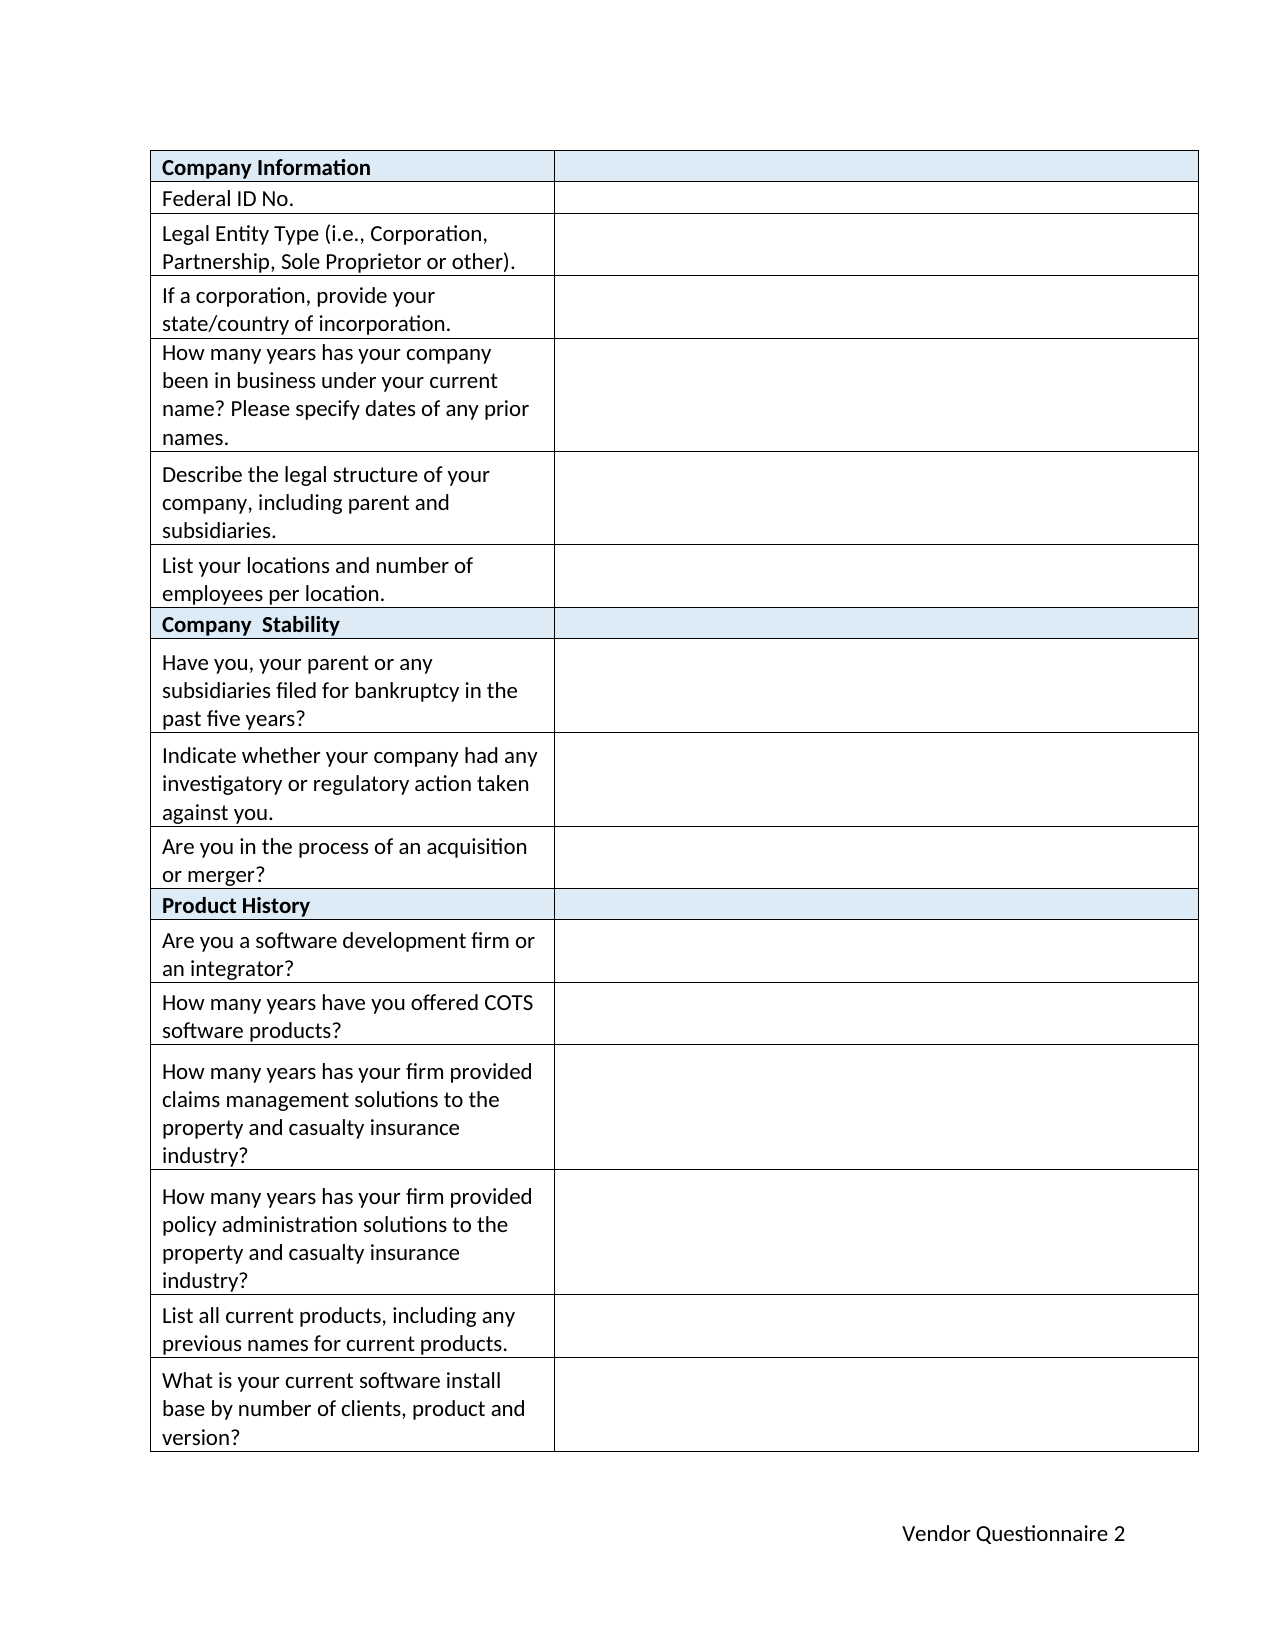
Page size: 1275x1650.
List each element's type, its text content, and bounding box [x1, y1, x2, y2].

table_cell Company Stability [151, 608, 554, 638]
table_cell [555, 920, 1198, 982]
table_cell [555, 1170, 1198, 1294]
table_cell [555, 545, 1198, 607]
table_cell Are you a software development firm or an integrator? [151, 920, 554, 982]
table_cell How many years has your company been in business under your current name? Please specify dates of any prior names. [151, 339, 554, 451]
table_cell [555, 983, 1198, 1044]
table_cell [555, 182, 1198, 212]
table_cell Product History [151, 889, 554, 919]
table_cell Have you, your parent or any subsidiaries filed for bankruptcy in the past five years? [151, 639, 554, 732]
table_header Company Information [151, 151, 554, 181]
table_cell Federal ID No. [151, 182, 554, 212]
table_cell [555, 339, 1198, 451]
table_cell How many years has your firm provided claims management solutions to the property and casualty insurance industry? [151, 1045, 554, 1169]
table_cell Legal Entity Type (i.e., Corporation, Partnership, Sole Proprietor or other). [151, 214, 554, 275]
table_cell [555, 608, 1198, 638]
table_cell [555, 827, 1198, 888]
table_cell [555, 1295, 1198, 1357]
table_cell [555, 1045, 1198, 1169]
table_cell List your locations and number of employees per location. [151, 545, 554, 607]
table_header [555, 151, 1198, 181]
table_cell If a corporation, provide your state/country of incorporation. [151, 276, 554, 337]
table_cell Indicate whether your company had any investigatory or regulatory action taken against you. [151, 733, 554, 826]
table_cell [555, 639, 1198, 732]
table_cell Are you in the process of an acquisition or merger? [151, 827, 554, 888]
table_cell [555, 276, 1198, 337]
table_cell What is your current software install base by number of clients, product and version? [151, 1358, 554, 1451]
table_cell List all current products, including any previous names for current products. [151, 1295, 554, 1357]
table_cell [555, 214, 1198, 275]
table_cell How many years has your firm provided policy administration solutions to the property and casualty insurance industry? [151, 1170, 554, 1294]
table_cell [555, 1358, 1198, 1451]
table_cell [555, 452, 1198, 544]
table_cell [555, 733, 1198, 826]
table_cell How many years have you offered COTS software products? [151, 983, 554, 1044]
table_cell Describe the legal structure of your company, including parent and subsidiaries. [151, 452, 554, 544]
table_cell [555, 889, 1198, 919]
